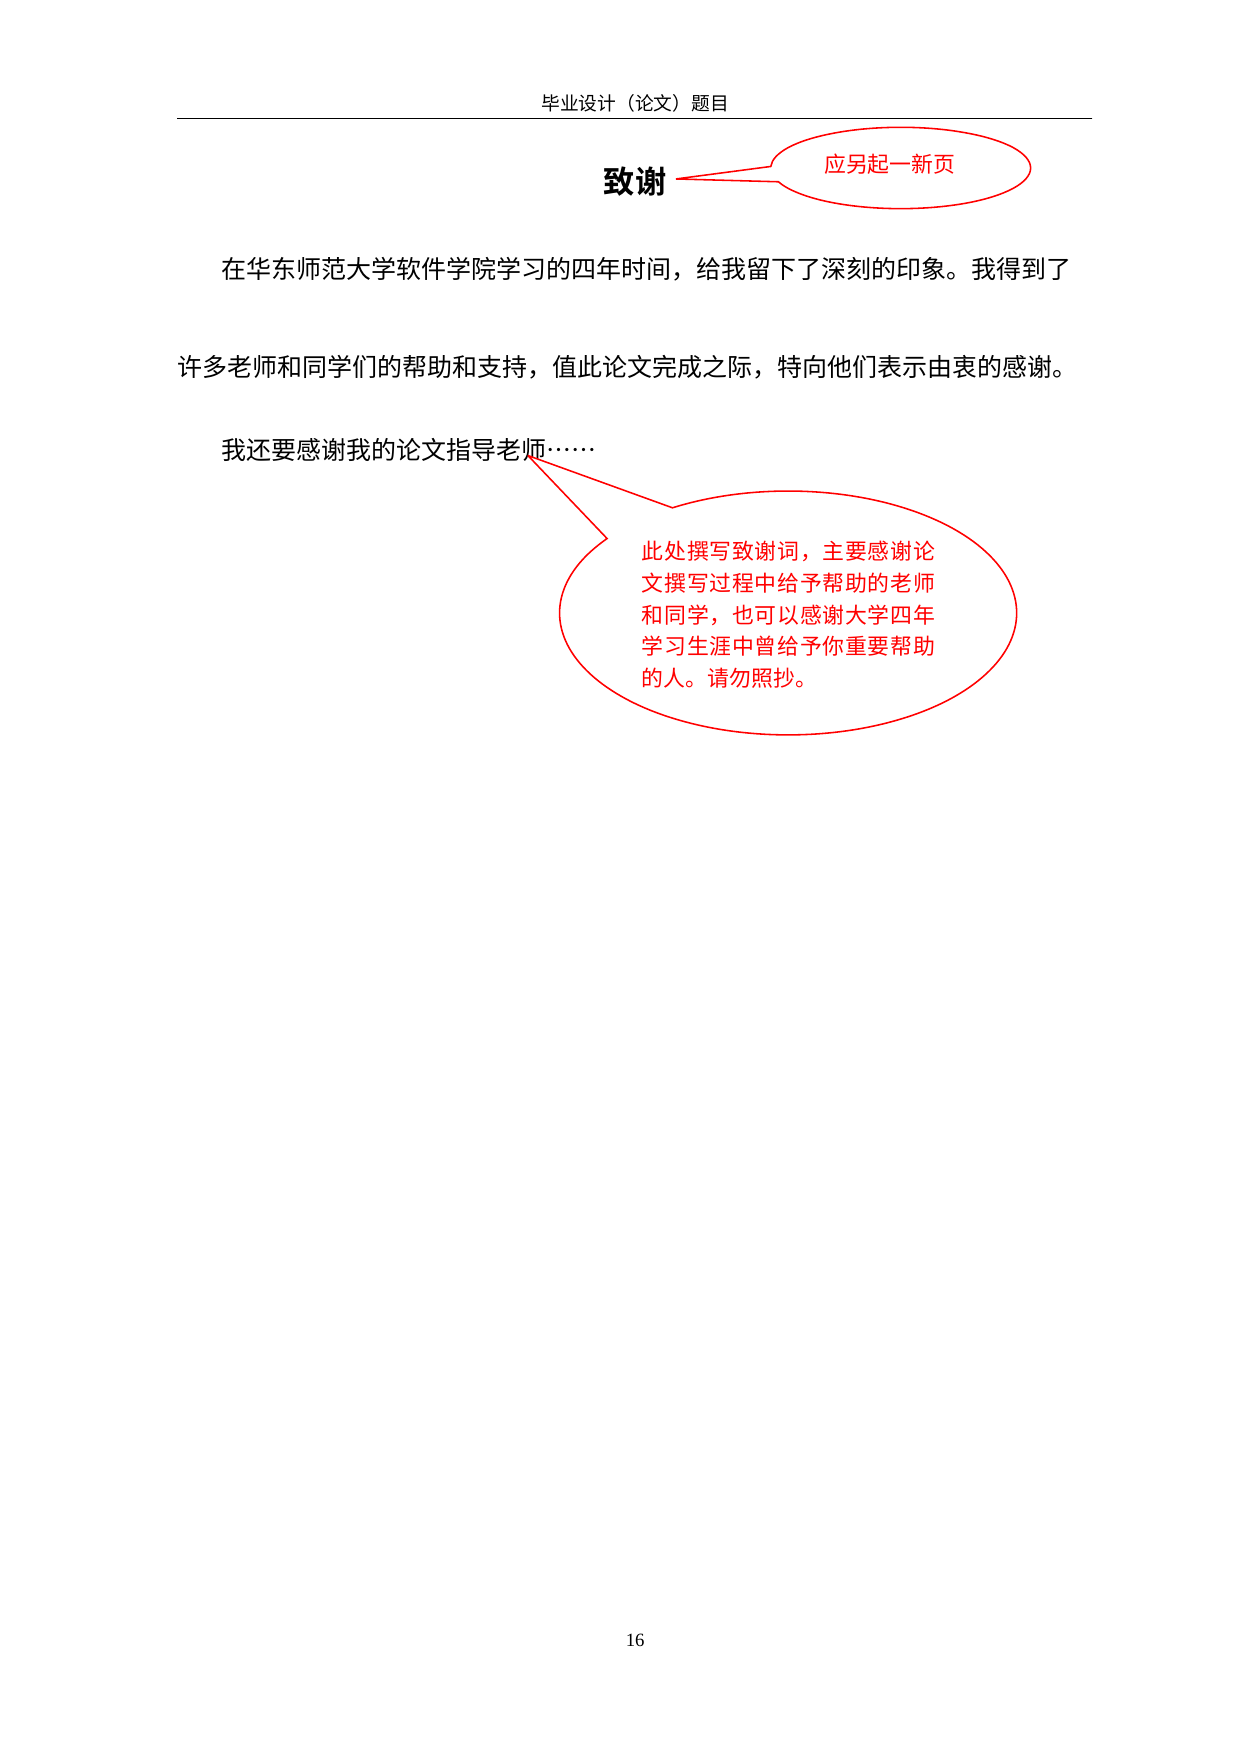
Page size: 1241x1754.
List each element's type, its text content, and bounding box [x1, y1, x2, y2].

text 致谢 [177, 148, 1092, 213]
text 我还要感谢我的论文指导老师…… [177, 416, 1092, 481]
text 在华东师范大学软件学院学习的四年时间，给我留下了深刻的印象。我得到了许多老师和同学们的帮助和支持，值此论文完成之际，特向他们表示由衷的感谢。 [177, 235, 1092, 398]
